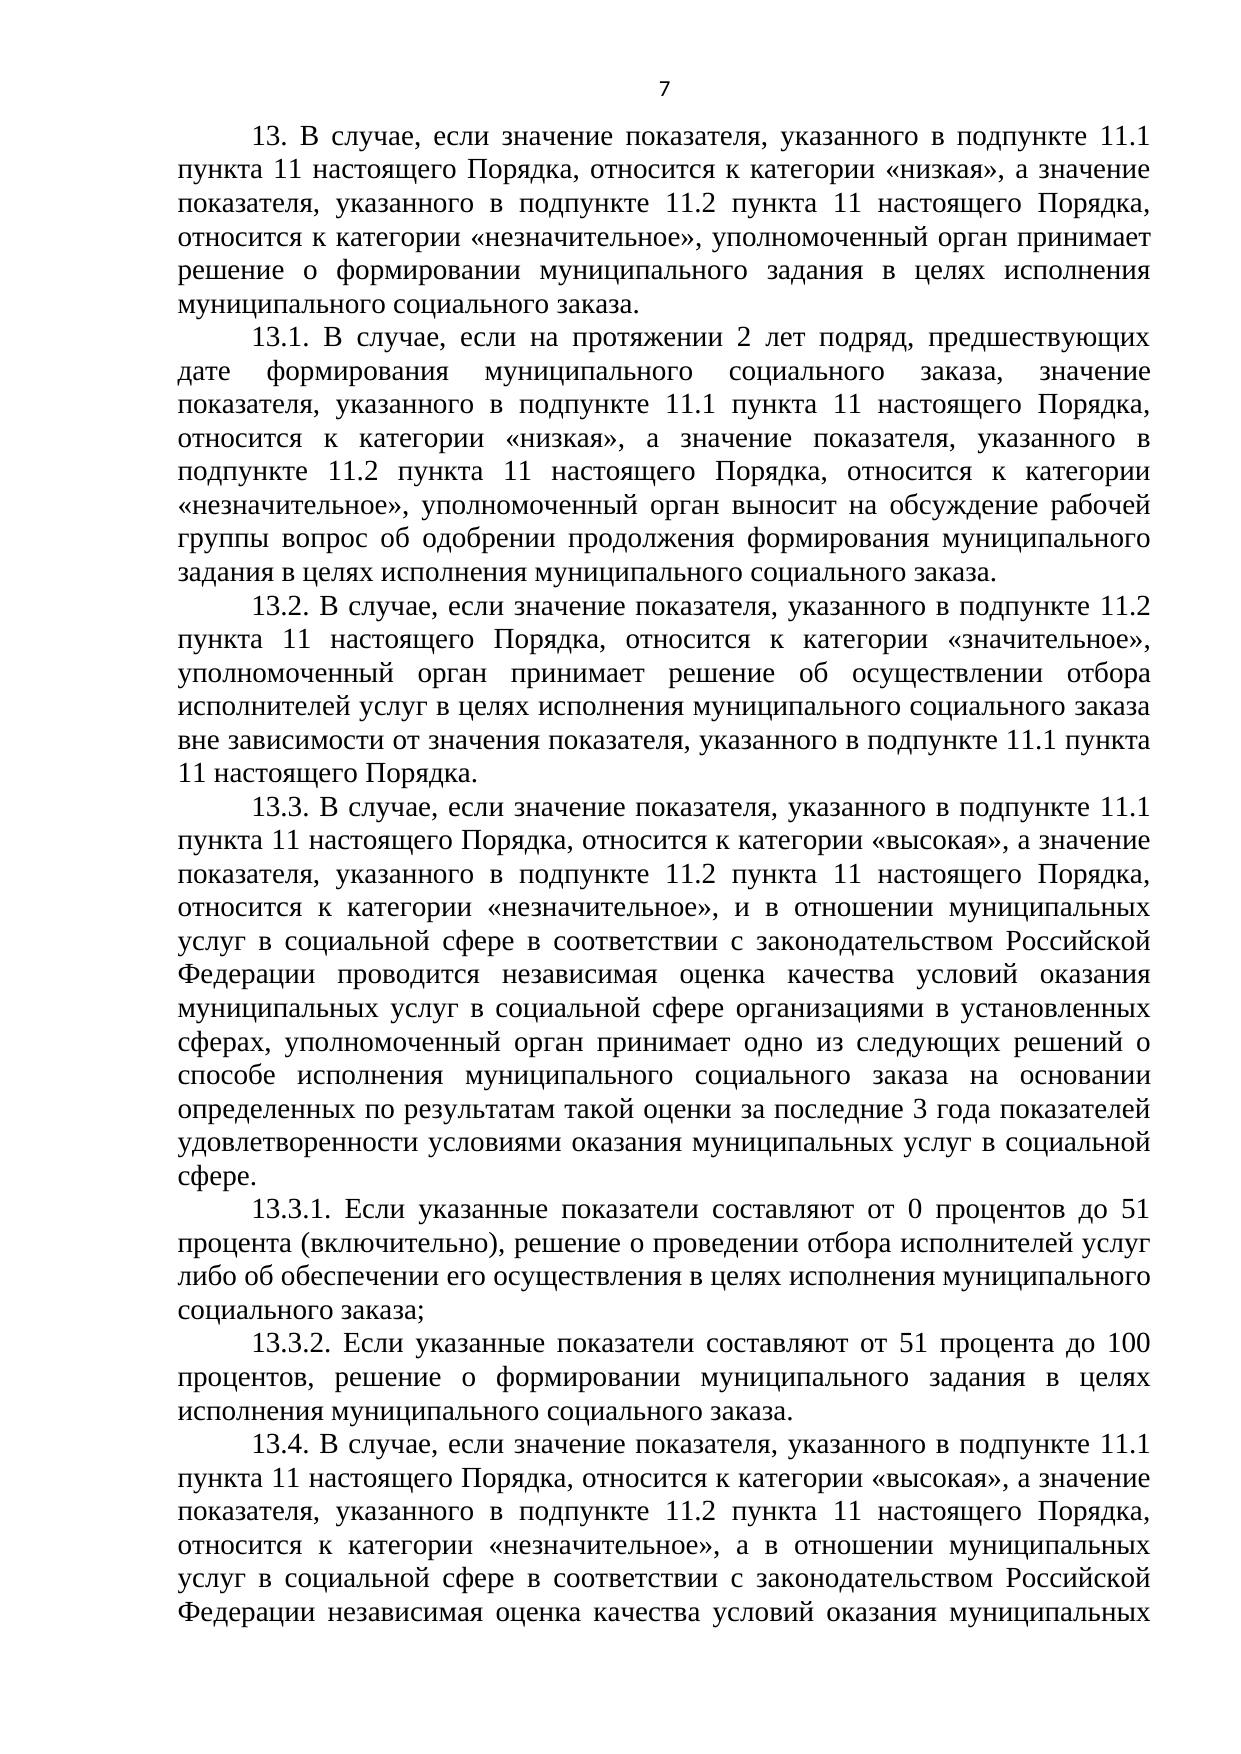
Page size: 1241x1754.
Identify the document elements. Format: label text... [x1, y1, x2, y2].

text 13.1. В случае, если на протяжении 2 лет подряд, предшествующих дате формирования муниципального социального заказа, значение показателя, указанного в подпункте 11.1 пункта 11 настоящего Порядка, относится к категории «низкая», а значение показателя, указанного в подпункте 11.2 пункта 11 настоящего Порядка, относится к категории «незначительное», уполномоченный орган выносит на обсуждение рабочей группы вопрос об одобрении продолжения формирования муниципального задания в целях исполнения муниципального социального заказа. [177, 319, 1152, 588]
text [177, 1426, 1152, 1627]
text 13.2. В случае, если значение показателя, указанного в подпункте 11.2 пункта 11 настоящего Порядка, относится к категории «значительное», уполномоченный орган принимает решение об осуществлении отбора исполнителей услуг в целях исполнения муниципального социального заказа вне зависимости от значения показателя, указанного в подпункте 11.1 пункта 11 настоящего Порядка. [177, 588, 1152, 789]
text 13.3.2. Если указанные показатели составляют от 51 процента до 100 процентов, решение о формировании муниципального задания в целях исполнения муниципального социального заказа. [177, 1326, 1152, 1426]
text 13. В случае, если значение показателя, указанного в подпункте 11.1 пункта 11 настоящего Порядка, относится к категории «низкая», а значение показателя, указанного в подпункте 11.2 пункта 11 настоящего Порядка, относится к категории «незначительное», уполномоченный орган принимает решение о формировании муниципального задания в целях исполнения муниципального социального заказа. [177, 118, 1152, 319]
text 13.3. В случае, если значение показателя, указанного в подпункте 11.1 пункта 11 настоящего Порядка, относится к категории «высокая», а значение показателя, указанного в подпункте 11.2 пункта 11 настоящего Порядка, относится к категории «незначительное», и в отношении муниципальных услуг в социальной сфере в соответствии с законодательством Российской Федерации проводится независимая оценка качества условий оказания муниципальных услуг в социальной сфере организациями в установленных сферах, уполномоченный орган принимает одно из следующих решений о способе исполнения муниципального социального заказа на основании определенных по результатам такой оценки за последние 3 года показателей удовлетворенности условиями оказания муниципальных услуг в социальной сфере. [177, 789, 1152, 1191]
text 13.3.1. Если указанные показатели составляют от 0 процентов до 51 процента (включительно), решение о проведении отбора исполнителей услуг либо об обеспечении его осуществления в целях исполнения муниципального социального заказа; [177, 1191, 1152, 1326]
